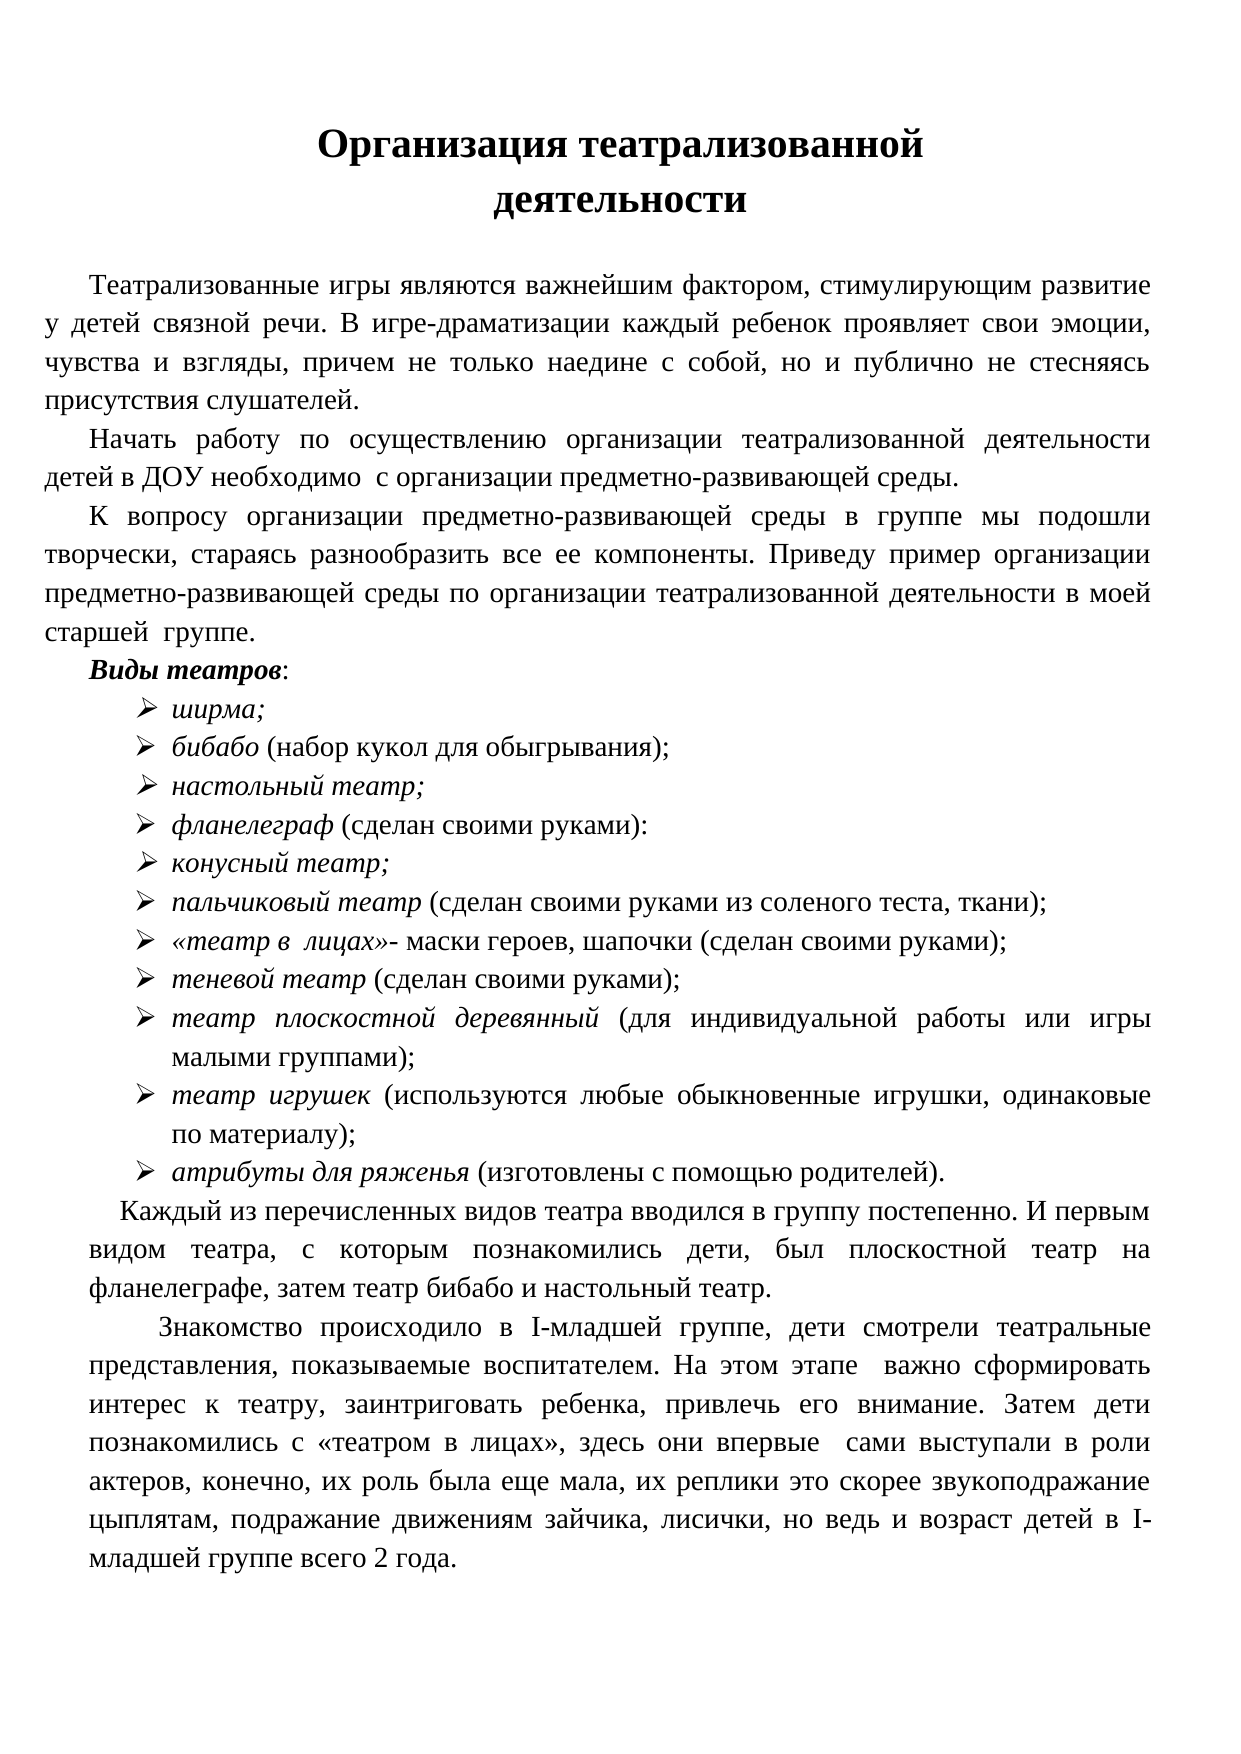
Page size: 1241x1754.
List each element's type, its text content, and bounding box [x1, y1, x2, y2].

list конусный театр; [134, 845, 1152, 879]
list театр игрушек (используются любые обыкновенные игрушки, одинаковые по материалу); [134, 1077, 1152, 1149]
list настольный театр; [134, 768, 1152, 802]
list пальчиковый театр (сделан своими руками из соленого теста, ткани); [134, 884, 1152, 918]
list бибабо (набор кукол для обыгрывания); [134, 729, 1152, 763]
text Виды театров: [44, 652, 1152, 686]
text Каждый из перечисленных видов театра вводился в группу постепенно. И первым видом театра, с которым познакомились дети, был плоскостной театр на фланелеграфе, затем театр бибабо и настольный театр. [89, 1193, 1152, 1304]
text Начать работу по осуществлению организации театрализованной деятельности детей в ДОУ необходимо с организации предметно-развивающей среды. [44, 421, 1152, 493]
text Организация театрализованной [89, 118, 1152, 166]
list «театр в лицах»- маски героев, шапочки (сделан своими руками); [134, 923, 1152, 956]
text Театрализованные игры являются важнейшим фактором, стимулирующим развитие у детей связной речи. В игре-драматизации каждый ребенок проявляет свои эмоции, чувства и взгляды, причем не только наедине с собой, но и публично не стесняясь присутствия слушателей. [44, 267, 1152, 416]
list теневой театр (сделан своими руками); [134, 961, 1152, 995]
list ширма; [134, 691, 1152, 724]
text деятельности [44, 173, 1152, 221]
list атрибуты для ряженья (изготовлены с помощью родителей). [134, 1154, 1152, 1188]
text Знакомство происходило в I-младшей группе, дети смотрели театральные представления, показываемые воспитателем. На этом этапе важно сформировать интерес к театру, заинтриговать ребенка, привлечь его внимание. Затем дети познакомились с «театром в лицах», здесь они впервые сами выступали в роли актеров, конечно, их роль была еще мала, их реплики это скорее звукоподражание цыплятам, подражание движениям зайчика, лисички, но ведь и возраст детей в I-младшей группе всего 2 года. [89, 1309, 1152, 1573]
list театр плоскостной деревянный (для индивидуальной работы или игры малыми группами); [134, 1000, 1152, 1072]
text К вопросу организации предметно-развивающей среды в группе мы подошли творчески, стараясь разнообразить все ее компоненты. Приведу пример организации предметно-развивающей среды по организации театрализованной деятельности в моей старшей группе. [44, 498, 1152, 647]
list фланелеграф (сделан своими руками): [134, 807, 1152, 840]
